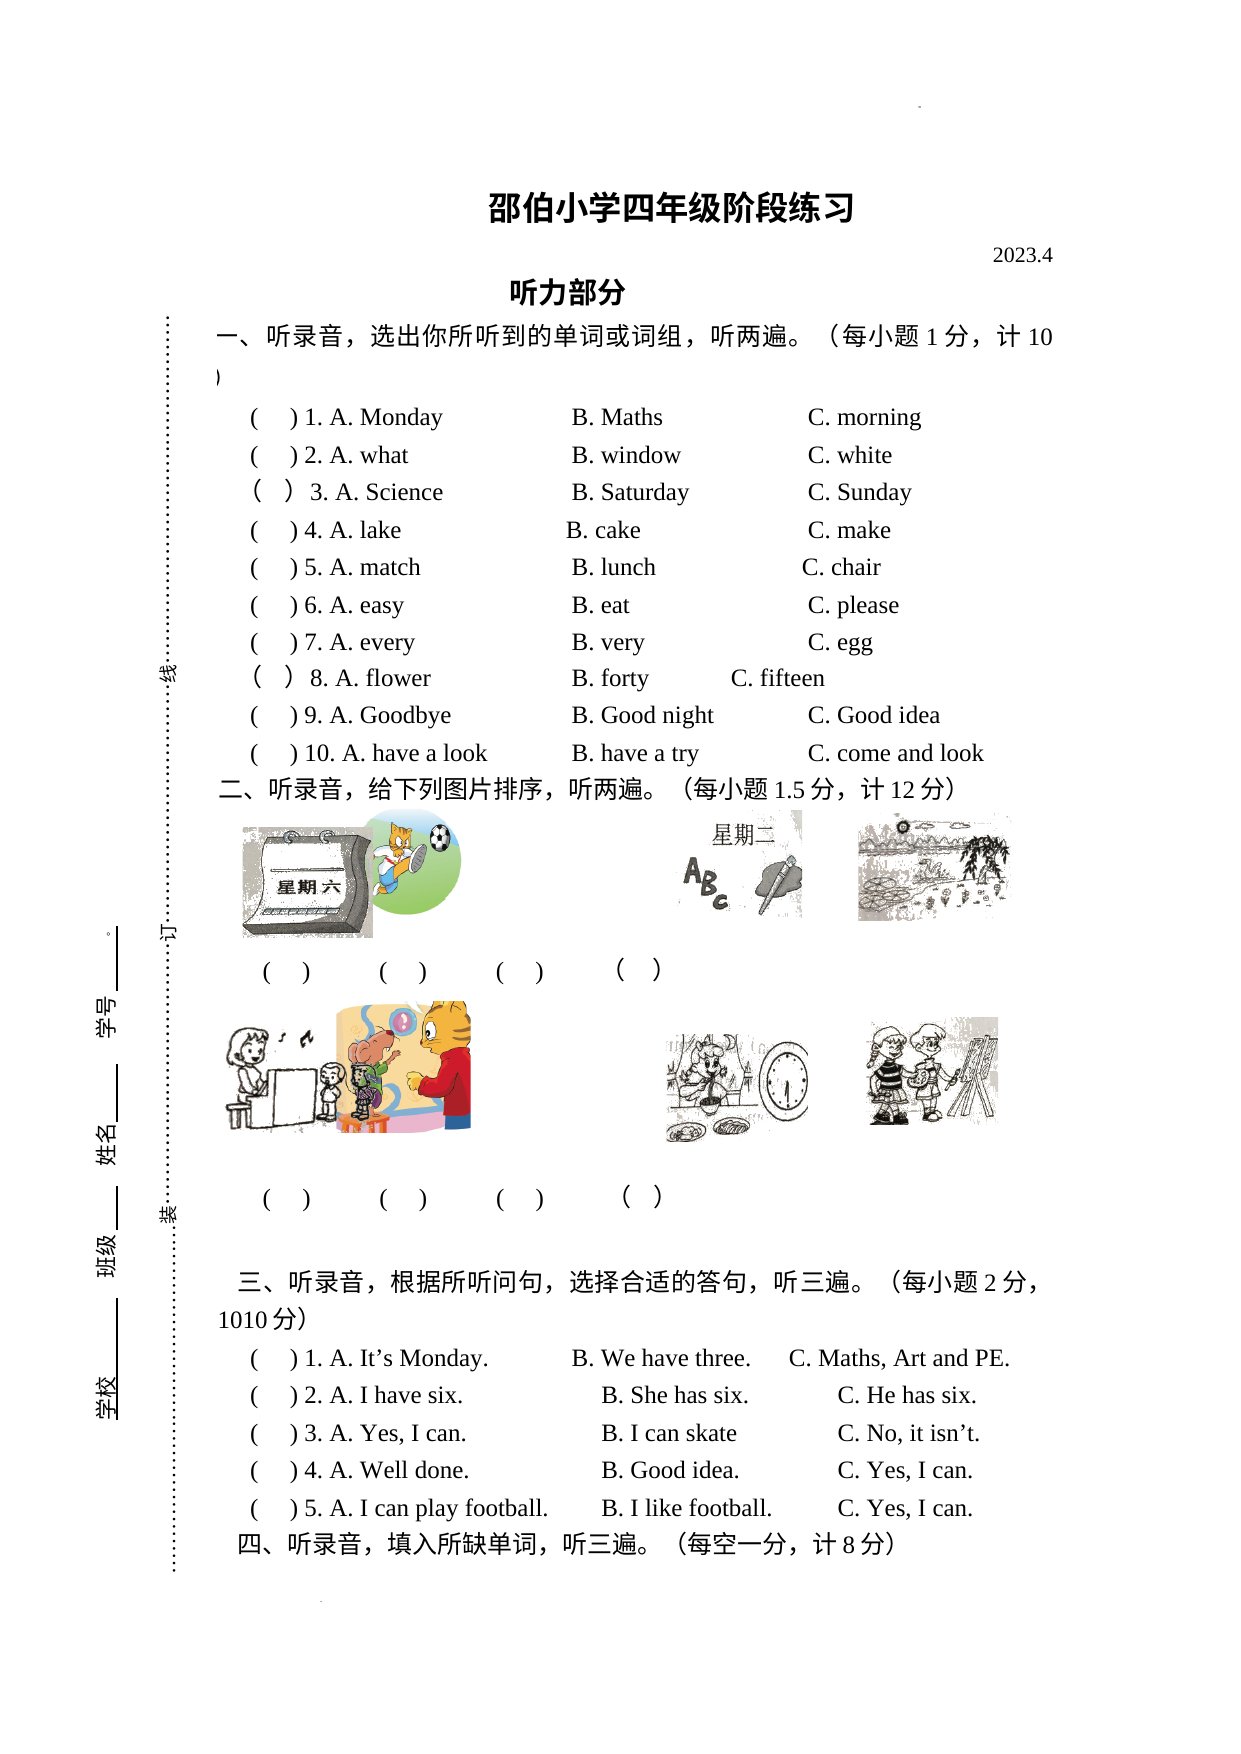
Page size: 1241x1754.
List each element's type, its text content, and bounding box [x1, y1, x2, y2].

picture [866, 1017, 999, 1125]
text 2023.4 [217, 229, 1053, 271]
text 邵伯小学四年级阶段练习 [187, 187, 1053, 229]
text ( ) 2. A. what B. window C. white [217, 433, 1053, 471]
text ( ) 6. A. easy B. eat C. please [217, 583, 1053, 621]
text 一一、听录音，选出你所听到的单词或词组，听两遍。（每小题1分，计10分） [217, 312, 1053, 396]
picture [858, 813, 1013, 921]
text ( ) 2. A. I have six. B. She has six. C. He has six. [217, 1373, 1053, 1411]
picture [242, 806, 466, 938]
text ( ) 3. A. Yes, I can. B. I can skate C. No, it isn’t. [217, 1411, 1053, 1448]
picture [670, 810, 803, 918]
list 四、听录音，填入所缺单词，听三遍。（每空一分，计8分） [217, 1523, 1053, 1561]
text ( ) 5. A. I can play football. B. I like football. C. Yes, I can. [217, 1486, 1053, 1523]
text ( ) 4. A. lake B. cake C. make [217, 508, 1053, 546]
text 听力部分 [217, 271, 1053, 312]
text ( ) ( ) ( ) （ ） [217, 1163, 1053, 1228]
text ( ) 5. A. match B. lunch C. chair [217, 546, 1053, 583]
text 三、听录音，根据所听问句，选择合适的答句，听三遍。（每小题2分，计1010分） [217, 1261, 1053, 1336]
picture [666, 1034, 808, 1142]
text ( ) 1. A. Monday B. Maths C. morning [217, 396, 1053, 433]
text ( ) ( ) ( ) （ ） [262, 936, 1053, 1001]
text ( ) 7. A. every B. very C. egg [217, 621, 1053, 658]
text ( ) 10. A. have a look B. have a try C. come and look [217, 731, 1053, 768]
text （ ）3. A. Science B. Saturday C. Sunday [217, 471, 1053, 508]
text ( ) 9. A. Goodbye B. Good night C. Good idea [217, 693, 1053, 731]
text ( ) 1. A. It’s Monday. B. We have three. C. Maths, Art and PE. [217, 1336, 1053, 1373]
picture [221, 1001, 471, 1133]
text （ ）8. A. flower B. forty C. fifteen [217, 658, 1053, 693]
text 二、听录音，给下列图片排序，听两遍。（每小题1.5分，计12分） [217, 768, 1053, 806]
text ( ) 4. A. Well done. B. Good idea. C. Yes, I can. [217, 1448, 1053, 1486]
